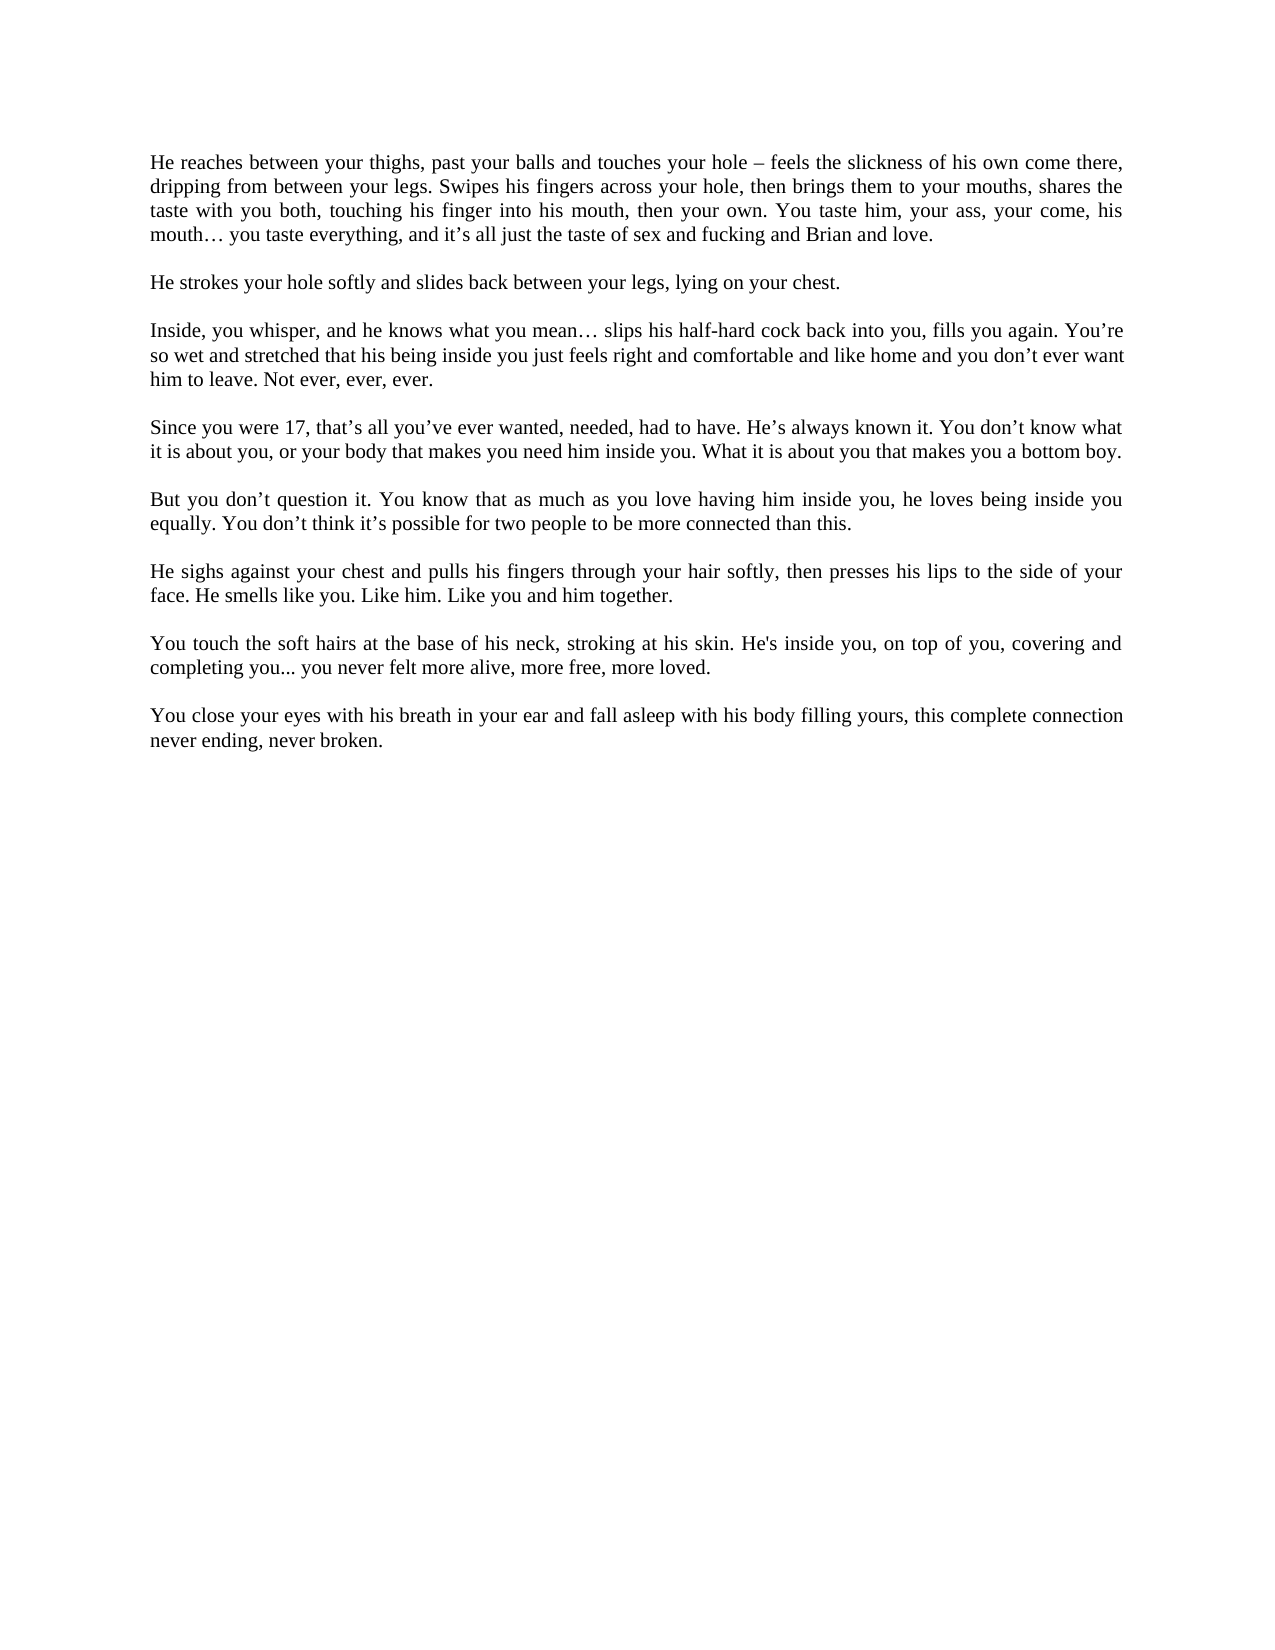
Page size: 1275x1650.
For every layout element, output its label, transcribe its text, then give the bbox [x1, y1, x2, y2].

text He reaches between your thighs, past your balls and touches your hole – feels the slickness of his own come there, dripping from between your legs. Swipes his fingers across your hole, then brings them to your mouths, shares the taste with you both, touching his finger into his mouth, then your own. You taste him, your ass, your come, his mouth… you taste everything, and it’s all just the taste of sex and fucking and Brian and love. [150, 150, 1125, 246]
text He strokes your hole softly and slides back between your legs, lying on your chest. [150, 270, 1125, 294]
text You touch the soft hairs at the base of his neck, stroking at his skin. He's inside you, on top of you, covering and completing you... you never felt more alive, more free, more loved. [150, 631, 1125, 679]
text You close your eyes with his breath in your ear and fall asleep with his body filling yours, this complete connection never ending, never broken. [150, 703, 1125, 752]
text Inside, you whisper, and he knows what you mean… slips his half-hard cock back into you, fills you again. You’re so wet and stretched that his being inside you just feels right and comfortable and like home and you don’t ever want him to leave. Not ever, ever, ever. [150, 318, 1125, 391]
text He sighs against your chest and pulls his fingers through your hair softly, then presses his lips to the side of your face. He smells like you. Like him. Like you and him together. [150, 559, 1125, 607]
text Since you were 17, that’s all you’ve ever wanted, needed, had to have. He’s always known it. You don’t know what it is about you, or your body that makes you need him inside you. What it is about you that makes you a bottom boy. [150, 415, 1125, 463]
text But you don’t question it. You know that as much as you love having him inside you, he loves being inside you equally. You don’t think it’s possible for two people to be more connected than this. [150, 487, 1125, 535]
